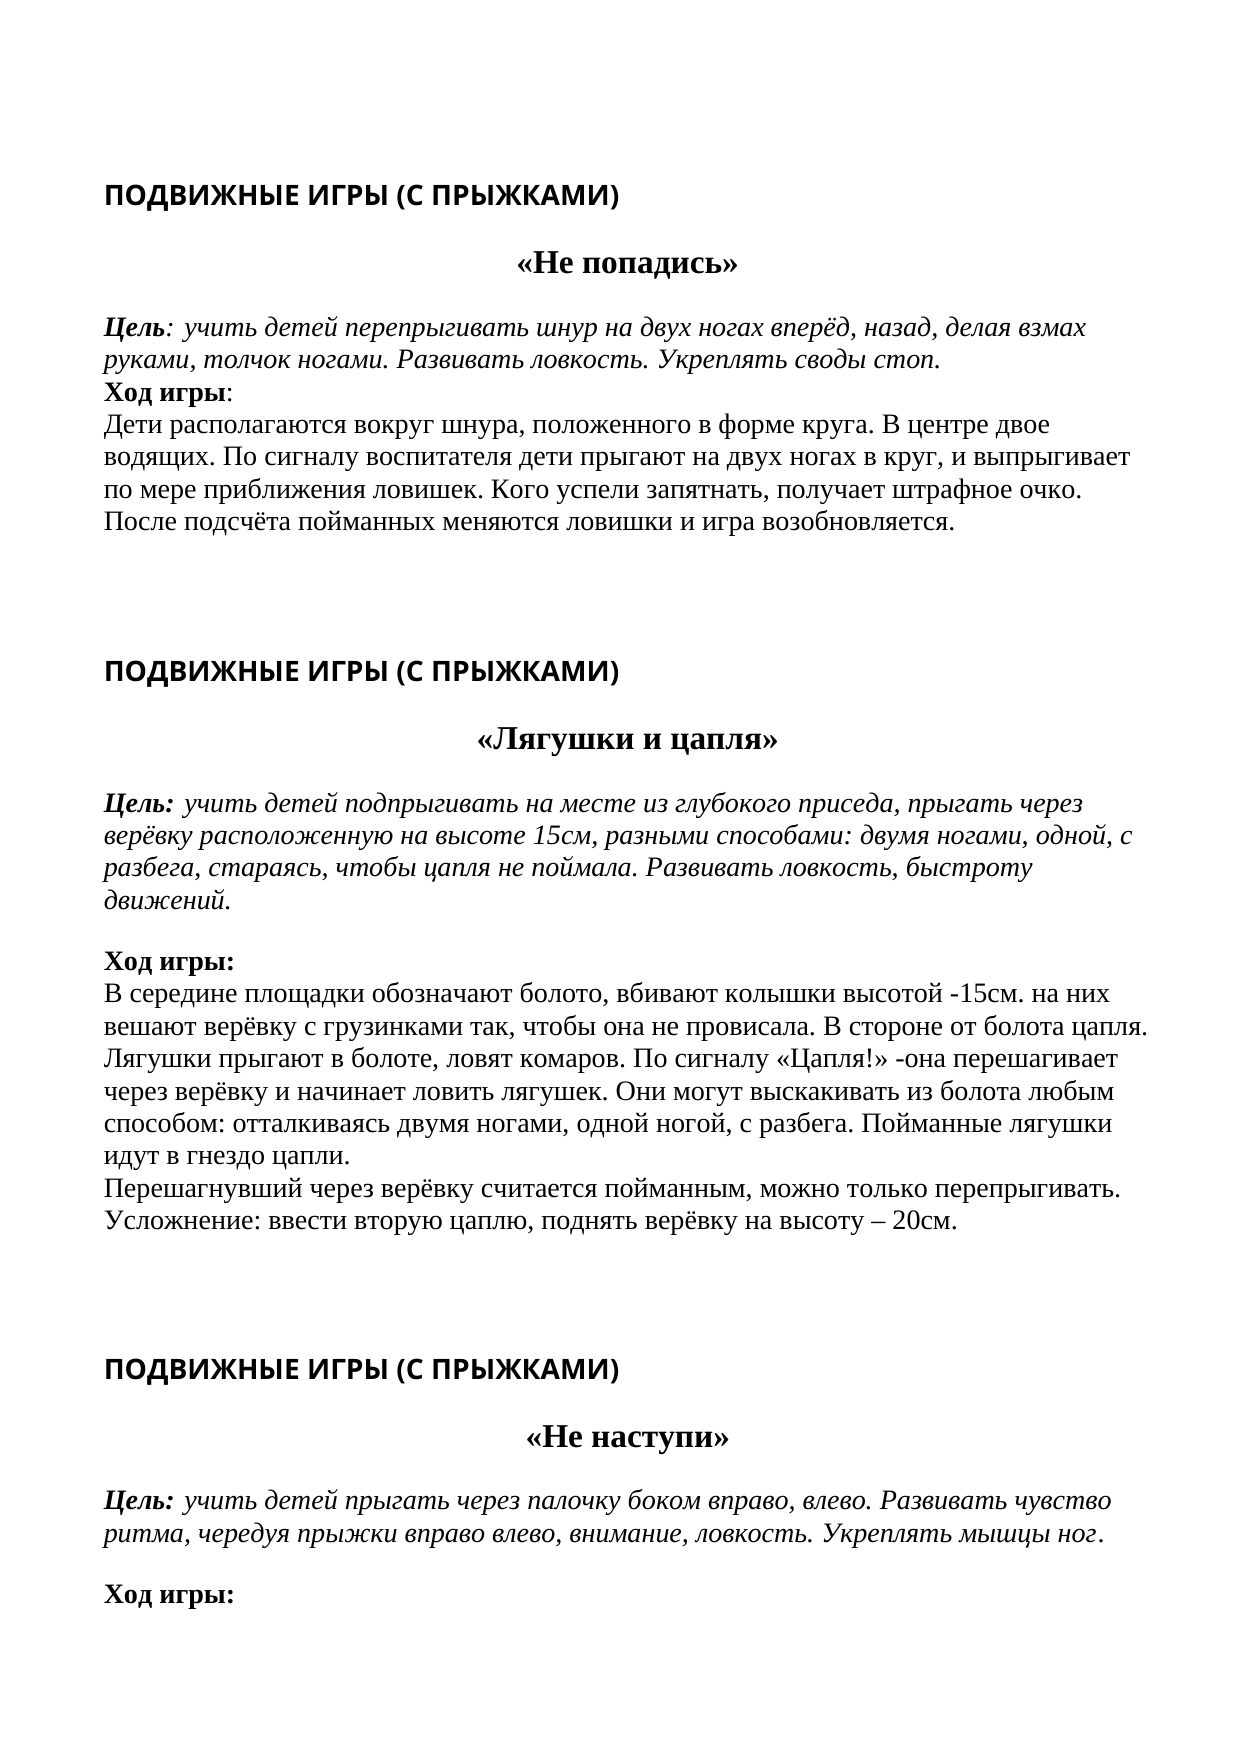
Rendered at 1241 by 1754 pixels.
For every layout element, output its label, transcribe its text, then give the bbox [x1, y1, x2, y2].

text «Лягушки и цапля» [103, 719, 1152, 757]
text «Не наступи» [103, 1416, 1152, 1454]
text Ход игры: [103, 1577, 1152, 1609]
text Дети располагаются вокруг шнура, положенного в форме круга. В центре двое водящих. По сигналу воспитателя дети прыгают на двух ногах в круг, и выпрыгивает по мере приближения ловишек. Кого успели запятнать, получает штрафное очко. После подсчёта пойманных меняются ловишки и игра возобновляется. [103, 407, 1152, 537]
text В середине площадки обозначают болото, вбивают колышки высотой -15см. на них вешают верёвку с грузинками так, чтобы она не провисала. В стороне от болота цапля. Лягушки прыгают в болоте, ловят комаров. По сигналу «Цапля!» -она перешагивает через верёвку и начинает ловить лягушек. Они могут выскакивать из болота любым способом: отталкиваясь двумя ногами, одной ногой, с разбега. Пойманные лягушки идут в гнездо цапли. [103, 976, 1152, 1171]
text «Не попадись» [103, 243, 1152, 281]
text Перешагнувший через верёвку считается пойманным, можно только перепрыгивать. [103, 1171, 1152, 1203]
text ПОДВИЖНЫЕ ИГРЫ (С ПРЫЖКАМИ) [103, 652, 1152, 690]
text Цель: учить детей подпрыгивать на месте из глубокого приседа, прыгать через верёвку расположенную на высоте 15см, разными способами: двумя ногами, одной, с разбега, стараясь, чтобы цапля не поймала. Развивать ловкость, быстроту движений. [103, 786, 1152, 915]
text Цель: учить детей прыгать через палочку боком вправо, влево. Развивать чувство ритма, чередуя прыжки вправо влево, внимание, ловкость. Укреплять мышцы ног. [103, 1483, 1152, 1548]
text Ход игры: [103, 374, 1152, 407]
text Ход игры: [103, 944, 1152, 976]
text Цель: учить детей перепрыгивать шнур на двух ногах вперёд, назад, делая взмах руками, толчок ногами. Развивать ловкость. Укреплять своды стоп. [103, 310, 1152, 374]
text Усложнение: ввести вторую цаплю, поднять верёвку на высоту – 20см. [103, 1203, 1152, 1236]
text ПОДВИЖНЫЕ ИГРЫ (С ПРЫЖКАМИ) [103, 176, 1152, 214]
text ПОДВИЖНЫЕ ИГРЫ (С ПРЫЖКАМИ) [103, 1349, 1152, 1387]
